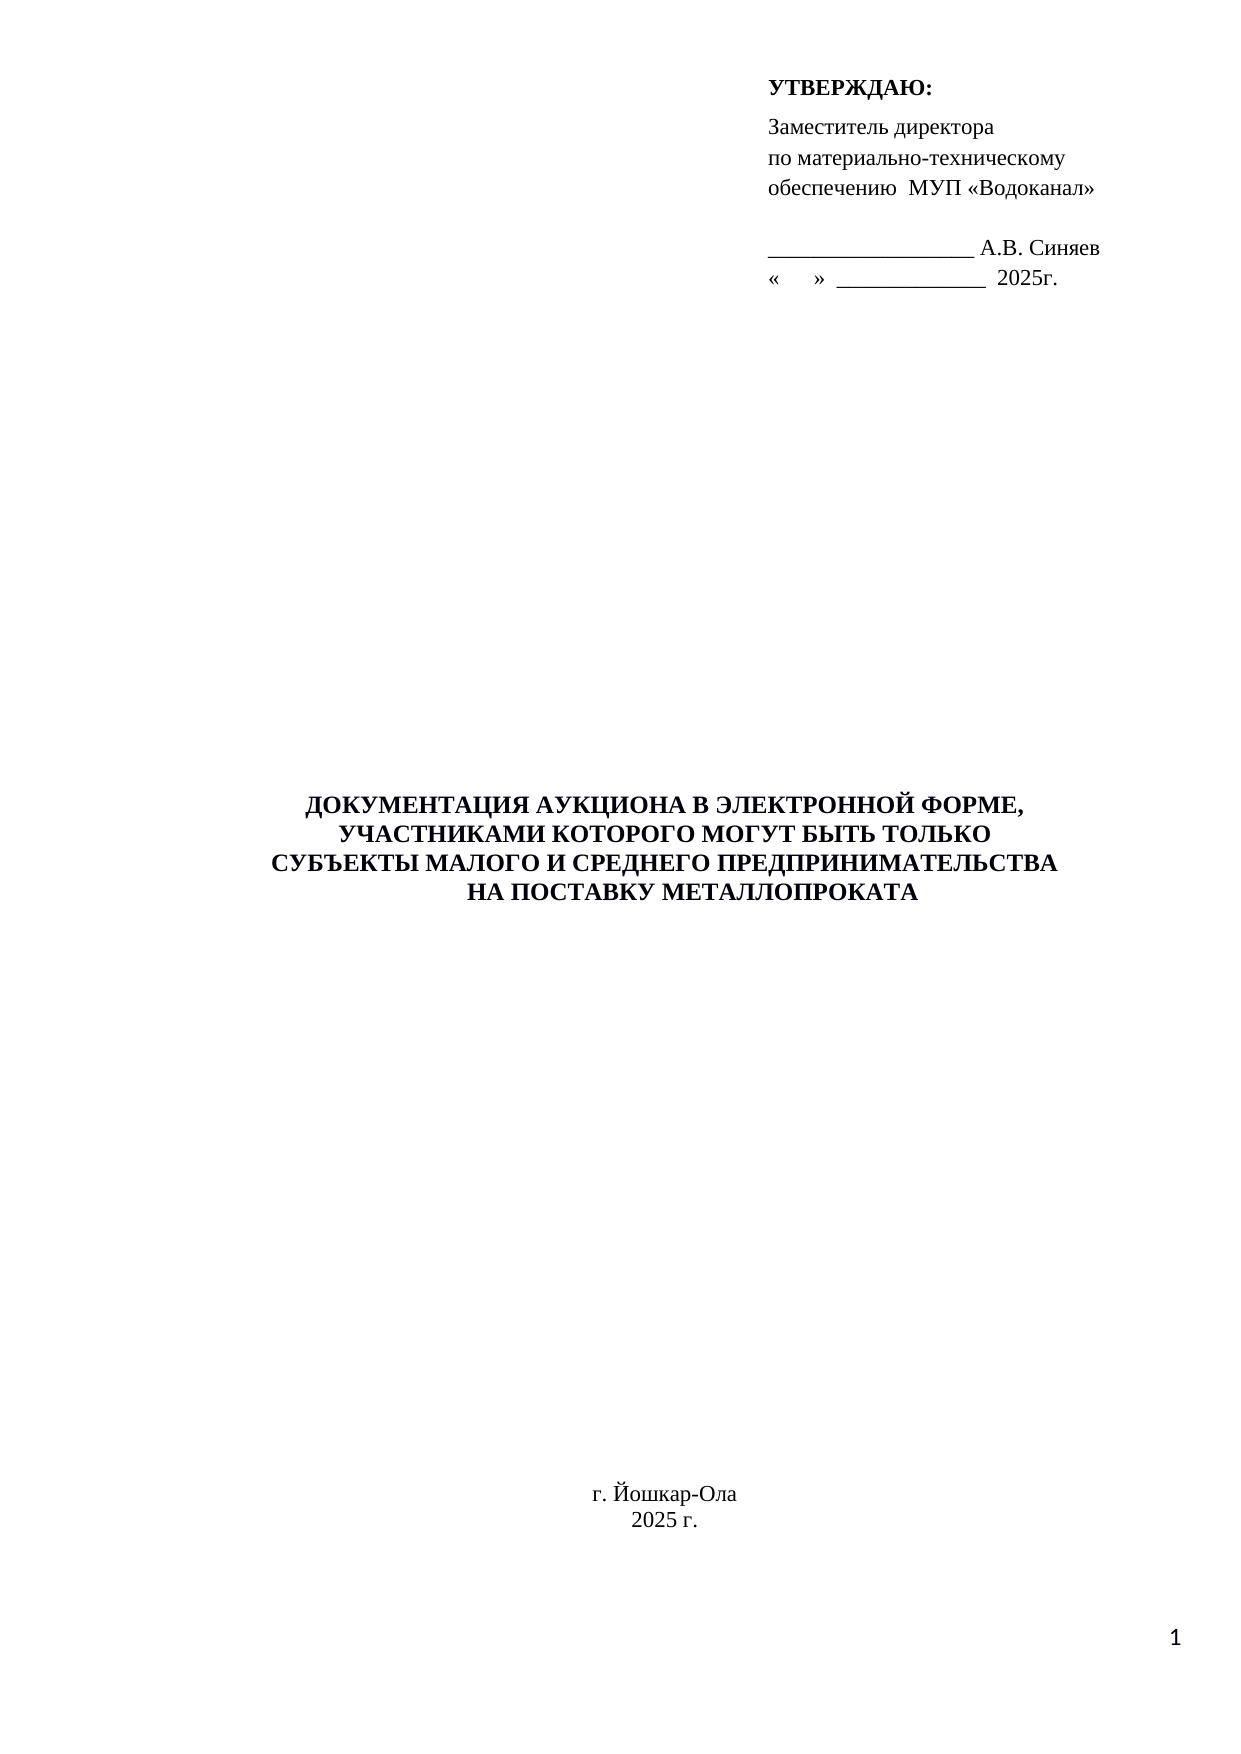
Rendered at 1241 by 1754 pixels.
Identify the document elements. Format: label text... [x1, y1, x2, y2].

text г. Йошкар-Ола [148, 1479, 1181, 1506]
text УТВЕРЖДАЮ: [768, 74, 1181, 100]
text по материально-техническому [590, 143, 1181, 170]
text 2025 г. [148, 1506, 1181, 1532]
text Заместитель директора [590, 113, 1181, 140]
text ДОКУМЕНТАЦИЯ АУКЦИОНА В ЭЛЕКТРОННОЙ ФОРМЕ, [148, 790, 1181, 819]
text УЧАСТНИКАМИ КОТОРОГО МОГУТ БЫТЬ ТОЛЬКО [148, 819, 1181, 848]
text НА ПОСТАВКУ МЕТАЛЛОПРОКАТА [148, 877, 1181, 905]
text « » _____________ 2025г. [590, 264, 1181, 291]
text СУБЪЕКТЫ МАЛОГО И СРЕДНЕГО ПРЕДПРИНИМАТЕЛЬСТВА [148, 848, 1181, 877]
text __________________ А.В. Синяев [590, 234, 1181, 261]
text обеспечению МУП «Водоканал» [590, 174, 1181, 200]
